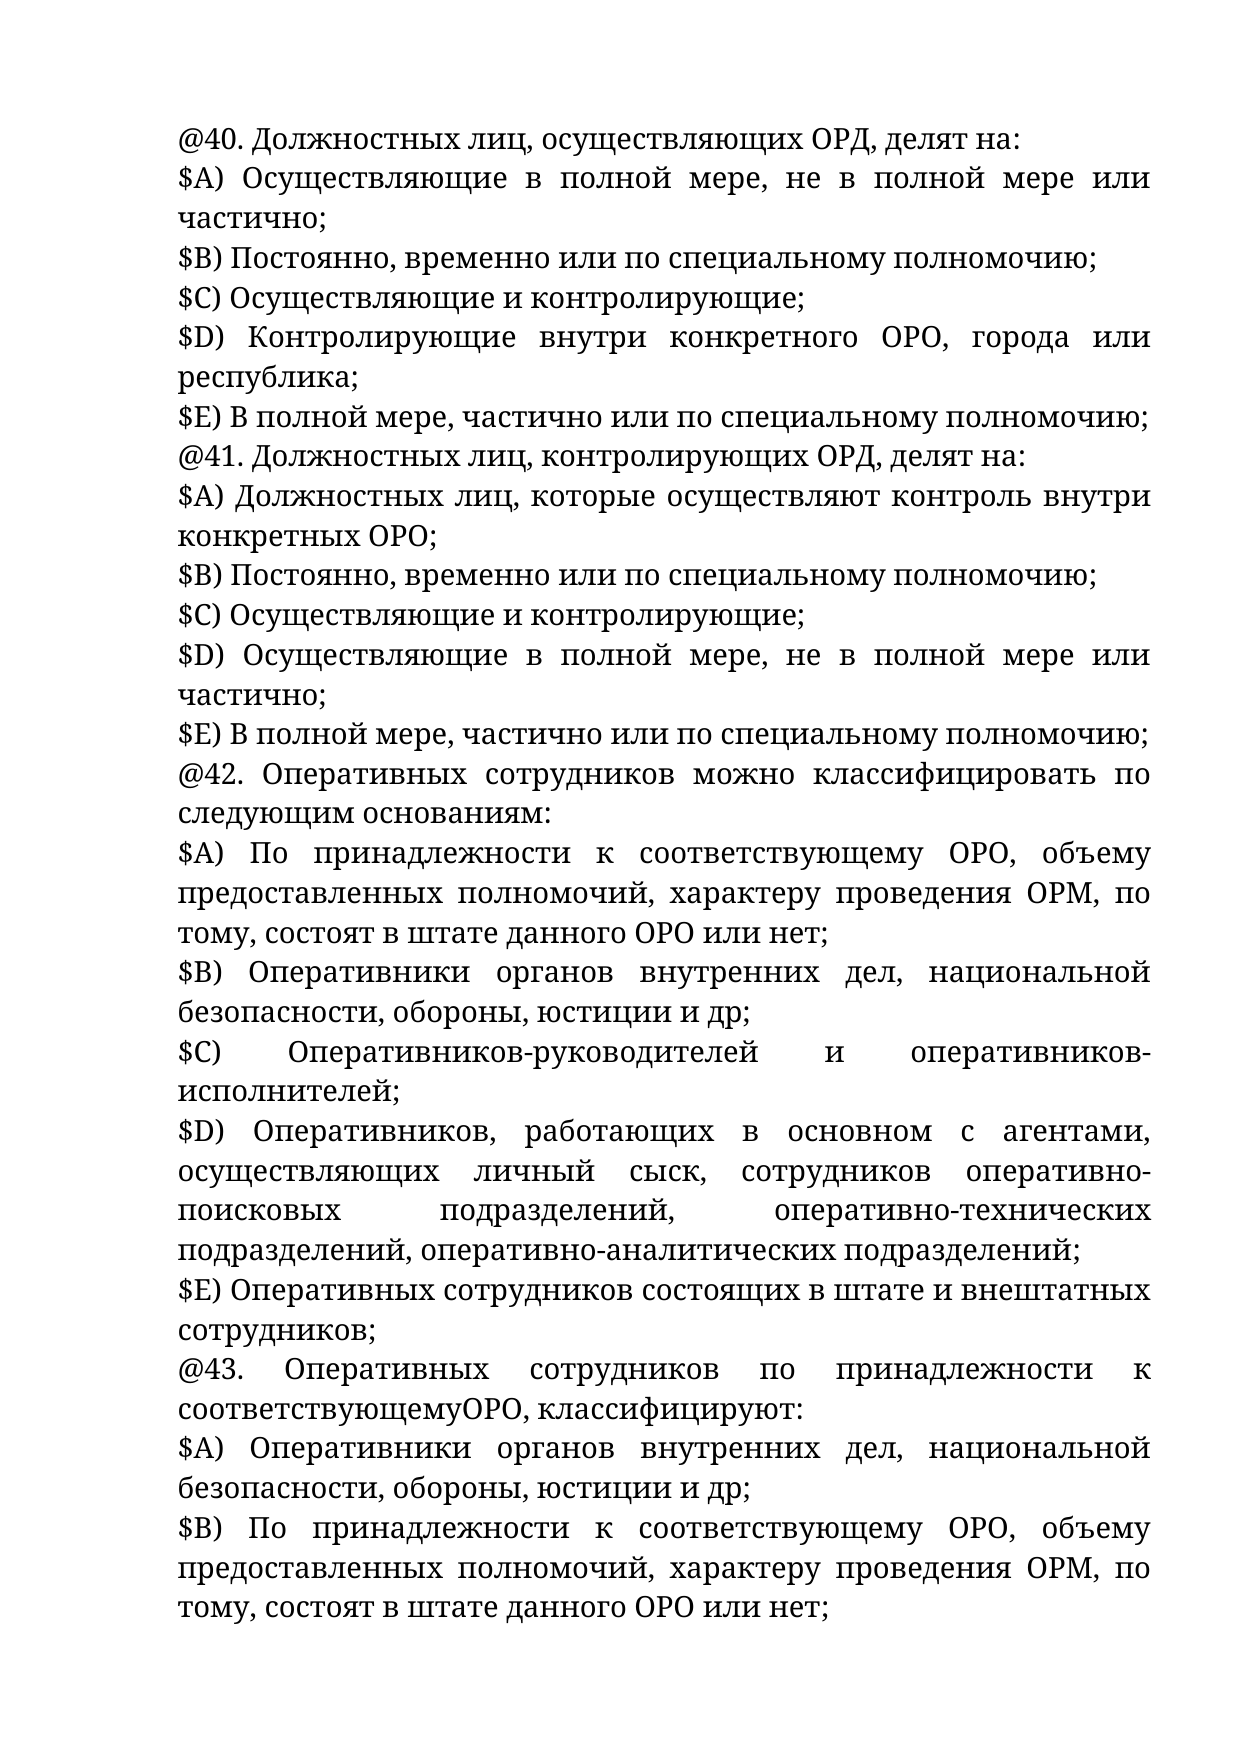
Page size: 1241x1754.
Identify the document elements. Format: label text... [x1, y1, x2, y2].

text @42. Оперативных сотрудников можно классифицировать по следующим основаниям: [177, 753, 1152, 832]
text $E) В полной мере, частично или по специальному полномочию; [177, 396, 1152, 436]
text @40. Должностных лиц, осуществляющих ОРД, делят на: [177, 118, 1152, 158]
text @41. Должностных лиц, контролирующих ОРД, делят на: [177, 436, 1152, 475]
text $B) По принадлежности к соответствующему ОРО, объему предоставленных полномочий, характеру проведения ОРМ, по тому, состоят в штате данного ОРО или нет; [177, 1507, 1152, 1626]
text $D) Осуществляющие в полной мере, не в полной мере или частично; [177, 634, 1152, 713]
text $A) По принадлежности к соответствующему ОРО, объему предоставленных полномочий, характеру проведения ОРМ, по тому, состоят в штате данного ОРО или нет; [177, 832, 1152, 952]
text @43. Оперативных сотрудников по принадлежности к соответствующемуОРО, классифицируют: [177, 1348, 1152, 1428]
text $E) Оперативных сотрудников состоящих в штате и внештатных сотрудников; [177, 1269, 1152, 1348]
text $B) Постоянно, временно или по специальному полномочию; [177, 555, 1152, 594]
text $A) Осуществляющие в полной мере, не в полной мере или частично; [177, 158, 1152, 237]
text $C) Оперативников-руководителей и оперативников-исполнителей; [177, 1031, 1152, 1110]
text $D) Контролирующие внутри конкретного ОРО, города или республика; [177, 317, 1152, 396]
text $E) В полной мере, частично или по специальному полномочию; [177, 713, 1152, 753]
text $C) Осуществляющие и контролирующие; [177, 594, 1152, 634]
text $C) Осуществляющие и контролирующие; [177, 277, 1152, 317]
text $A) Оперативники органов внутренних дел, национальной безопасности, обороны, юстиции и др; [177, 1428, 1152, 1507]
text $B) Постоянно, временно или по специальному полномочию; [177, 237, 1152, 277]
text $A) Должностных лиц, которые осуществляют контроль внутри конкретных ОРО; [177, 475, 1152, 555]
text $B) Оперативники органов внутренних дел, национальной безопасности, обороны, юстиции и др; [177, 952, 1152, 1031]
